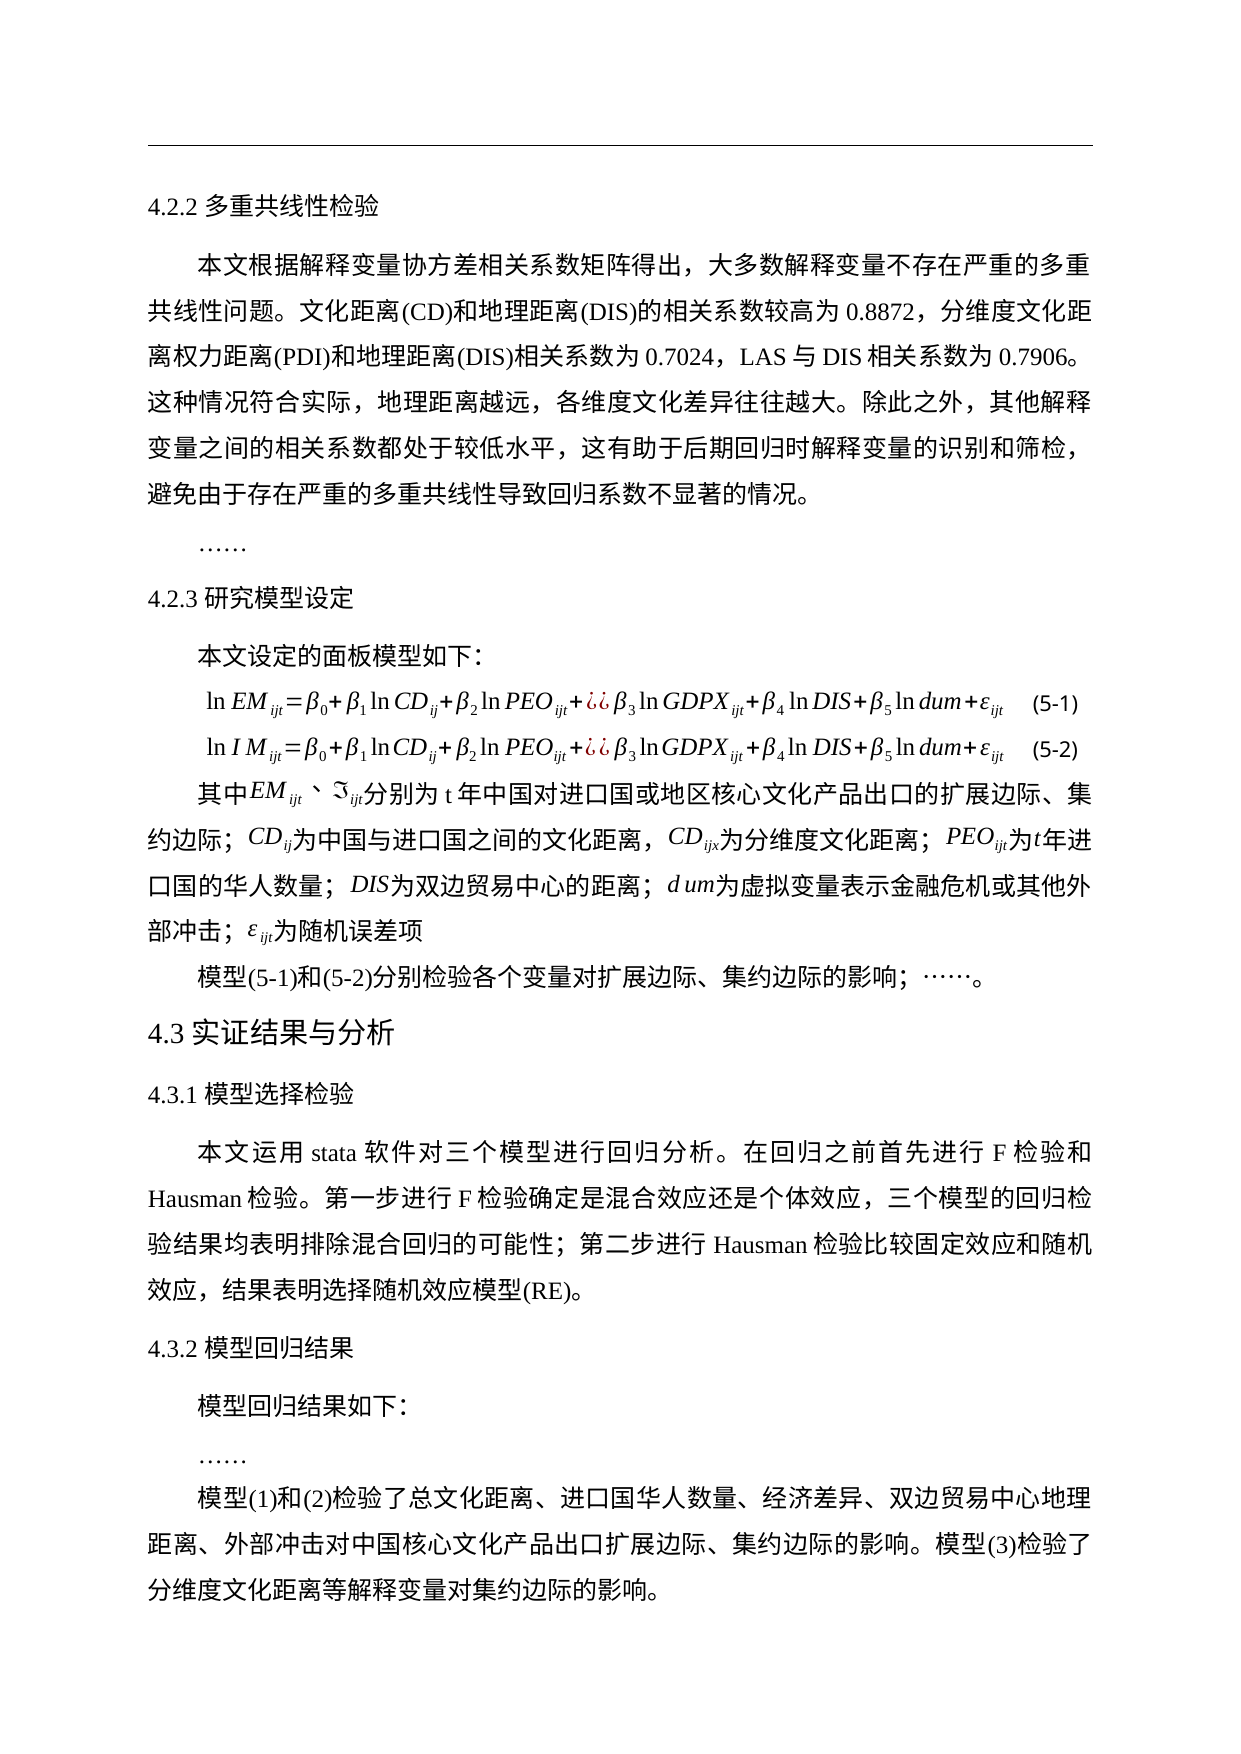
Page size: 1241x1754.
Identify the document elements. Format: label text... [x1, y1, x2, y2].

text 模型回归结果如下： [148, 1377, 1093, 1423]
subtitle 实证结果与分析 [148, 1006, 1093, 1052]
text 其中分别为t年中国对进口国或地区核心文化产品出口的扩展边际、集约边际；为中国与进口国之间的文化距离，为分维度文化距离；为年进口国的华人数量；为双边贸易中心的距离；为虚拟变量表示金融危机或其他外部冲击；为随机误差项 [148, 765, 1093, 948]
text 本文运用stata软件对三个模型进行回归分析。在回归之前首先进行F检验和Hausman检验。第一步进行F检验确定是混合效应还是个体效应，三个模型的回归检验结果均表明排除混合回归的可能性；第二步进行Hausman检验比较固定效应和随机效应，结果表明选择随机效应模型(RE)。 [148, 1123, 1093, 1306]
subtitle 多重共线性检验 [148, 177, 1093, 223]
text (5-2) [148, 719, 1107, 765]
text …… [148, 1423, 1093, 1469]
text 模型(1)和(2)检验了总文化距离、进口国华人数量、经济差异、双边贸易中心地理距离、外部冲击对中国核心文化产品出口扩展边际、集约边际的影响。模型(3)检验了分维度文化距离等解释变量对集约边际的影响。 [148, 1469, 1093, 1606]
text 模型(5-1)和(5-2)分别检验各个变量对扩展边际、集约边际的影响；……。 [148, 948, 1093, 994]
text (5-1) [148, 673, 1108, 719]
text 本文设定的面板模型如下： [148, 627, 1093, 673]
text 本文根据解释变量协方差相关系数矩阵得出，大多数解释变量不存在严重的多重共线性问题。文化距离(CD)和地理距离(DIS)的相关系数较高为0.8872，分维度文化距离权力距离(PDI)和地理距离(DIS)相关系数为0.7024，LAS与DIS相关系数为0.7906。这种情况符合实际，地理距离越远，各维度文化差异往往越大。除此之外，其他解释变量之间的相关系数都处于较低水平，这有助于后期回归时解释变量的识别和筛检，避免由于存在严重的多重共线性导致回归系数不显著的情况。 [148, 236, 1093, 511]
subtitle 模型选择检验 [148, 1065, 1093, 1111]
text …… [148, 511, 1093, 556]
subtitle 研究模型设定 [148, 569, 1093, 615]
subtitle 模型回归结果 [148, 1319, 1093, 1365]
